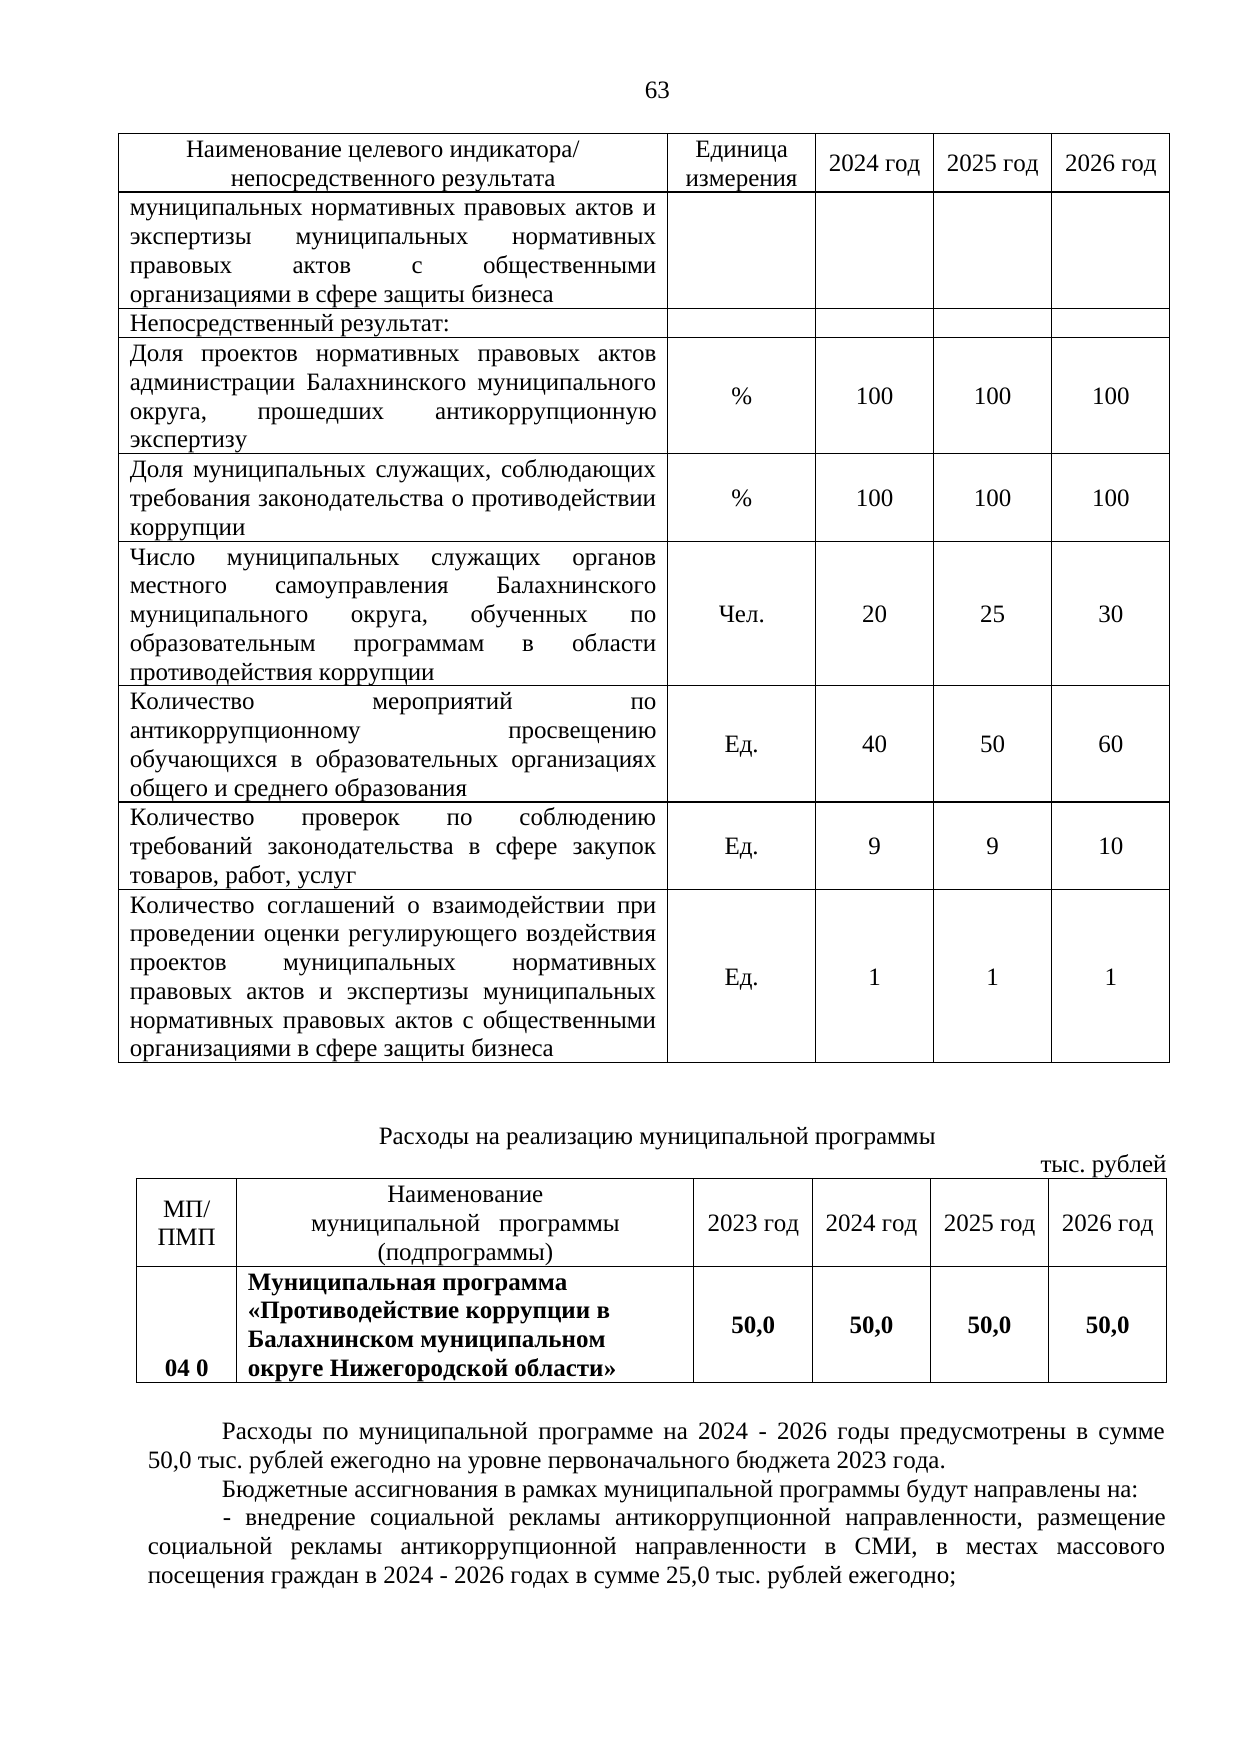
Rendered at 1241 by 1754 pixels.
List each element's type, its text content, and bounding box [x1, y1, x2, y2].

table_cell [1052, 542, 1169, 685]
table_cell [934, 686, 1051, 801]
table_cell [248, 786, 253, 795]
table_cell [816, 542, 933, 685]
text Бюджетные ассигнования в рамках муниципальной программы будут направлены на: [148, 1474, 1166, 1502]
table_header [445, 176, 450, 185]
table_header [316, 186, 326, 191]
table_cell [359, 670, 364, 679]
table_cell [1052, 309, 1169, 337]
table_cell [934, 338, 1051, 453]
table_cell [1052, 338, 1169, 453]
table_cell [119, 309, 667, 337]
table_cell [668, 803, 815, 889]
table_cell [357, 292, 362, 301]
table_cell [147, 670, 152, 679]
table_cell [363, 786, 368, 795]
text Расходы по муниципальной программе на 2024 - 2026 годы предусмотрены в сумме 50,0 тыс. рублей ежегодно на уровне первоначального бюджета 2023 года. [148, 1416, 1166, 1474]
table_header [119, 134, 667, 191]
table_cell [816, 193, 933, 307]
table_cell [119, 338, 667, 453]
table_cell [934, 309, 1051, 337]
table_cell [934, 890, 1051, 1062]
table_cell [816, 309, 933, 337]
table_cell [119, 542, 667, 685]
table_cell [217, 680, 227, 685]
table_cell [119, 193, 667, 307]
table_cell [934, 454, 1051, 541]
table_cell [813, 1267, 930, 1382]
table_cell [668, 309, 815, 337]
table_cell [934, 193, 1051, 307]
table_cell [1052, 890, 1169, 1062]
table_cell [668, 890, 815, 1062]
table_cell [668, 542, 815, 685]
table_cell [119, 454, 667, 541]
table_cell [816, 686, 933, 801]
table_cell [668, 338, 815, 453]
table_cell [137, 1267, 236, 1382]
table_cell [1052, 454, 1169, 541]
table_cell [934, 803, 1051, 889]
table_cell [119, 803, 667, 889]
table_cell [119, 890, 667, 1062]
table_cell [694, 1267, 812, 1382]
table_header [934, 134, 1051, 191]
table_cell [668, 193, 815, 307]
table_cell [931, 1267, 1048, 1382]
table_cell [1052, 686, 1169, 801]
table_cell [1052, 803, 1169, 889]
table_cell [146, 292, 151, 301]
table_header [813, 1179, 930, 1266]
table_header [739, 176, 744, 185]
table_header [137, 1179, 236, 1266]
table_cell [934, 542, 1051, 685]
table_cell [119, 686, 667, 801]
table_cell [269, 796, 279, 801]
text - внедрение социальной рекламы антикоррупционной направленности, размещение социальной рекламы антикоррупционной направленности в СМИ, в местах массового посещения граждан в 2024 - 2026 годах в сумме 25,0 тыс. рублей ежегодно; [148, 1502, 1166, 1589]
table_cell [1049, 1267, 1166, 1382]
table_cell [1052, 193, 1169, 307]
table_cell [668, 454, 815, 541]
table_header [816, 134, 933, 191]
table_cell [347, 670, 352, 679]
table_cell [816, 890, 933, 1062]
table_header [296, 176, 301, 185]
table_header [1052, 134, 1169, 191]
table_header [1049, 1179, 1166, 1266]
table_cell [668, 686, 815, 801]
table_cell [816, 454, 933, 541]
text Расходы на реализацию муниципальной программы [148, 1121, 1166, 1149]
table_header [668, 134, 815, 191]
text тыс. рублей [148, 1149, 1166, 1178]
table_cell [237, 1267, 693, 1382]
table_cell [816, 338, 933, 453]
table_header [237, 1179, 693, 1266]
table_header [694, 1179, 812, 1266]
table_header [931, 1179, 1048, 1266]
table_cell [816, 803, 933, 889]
